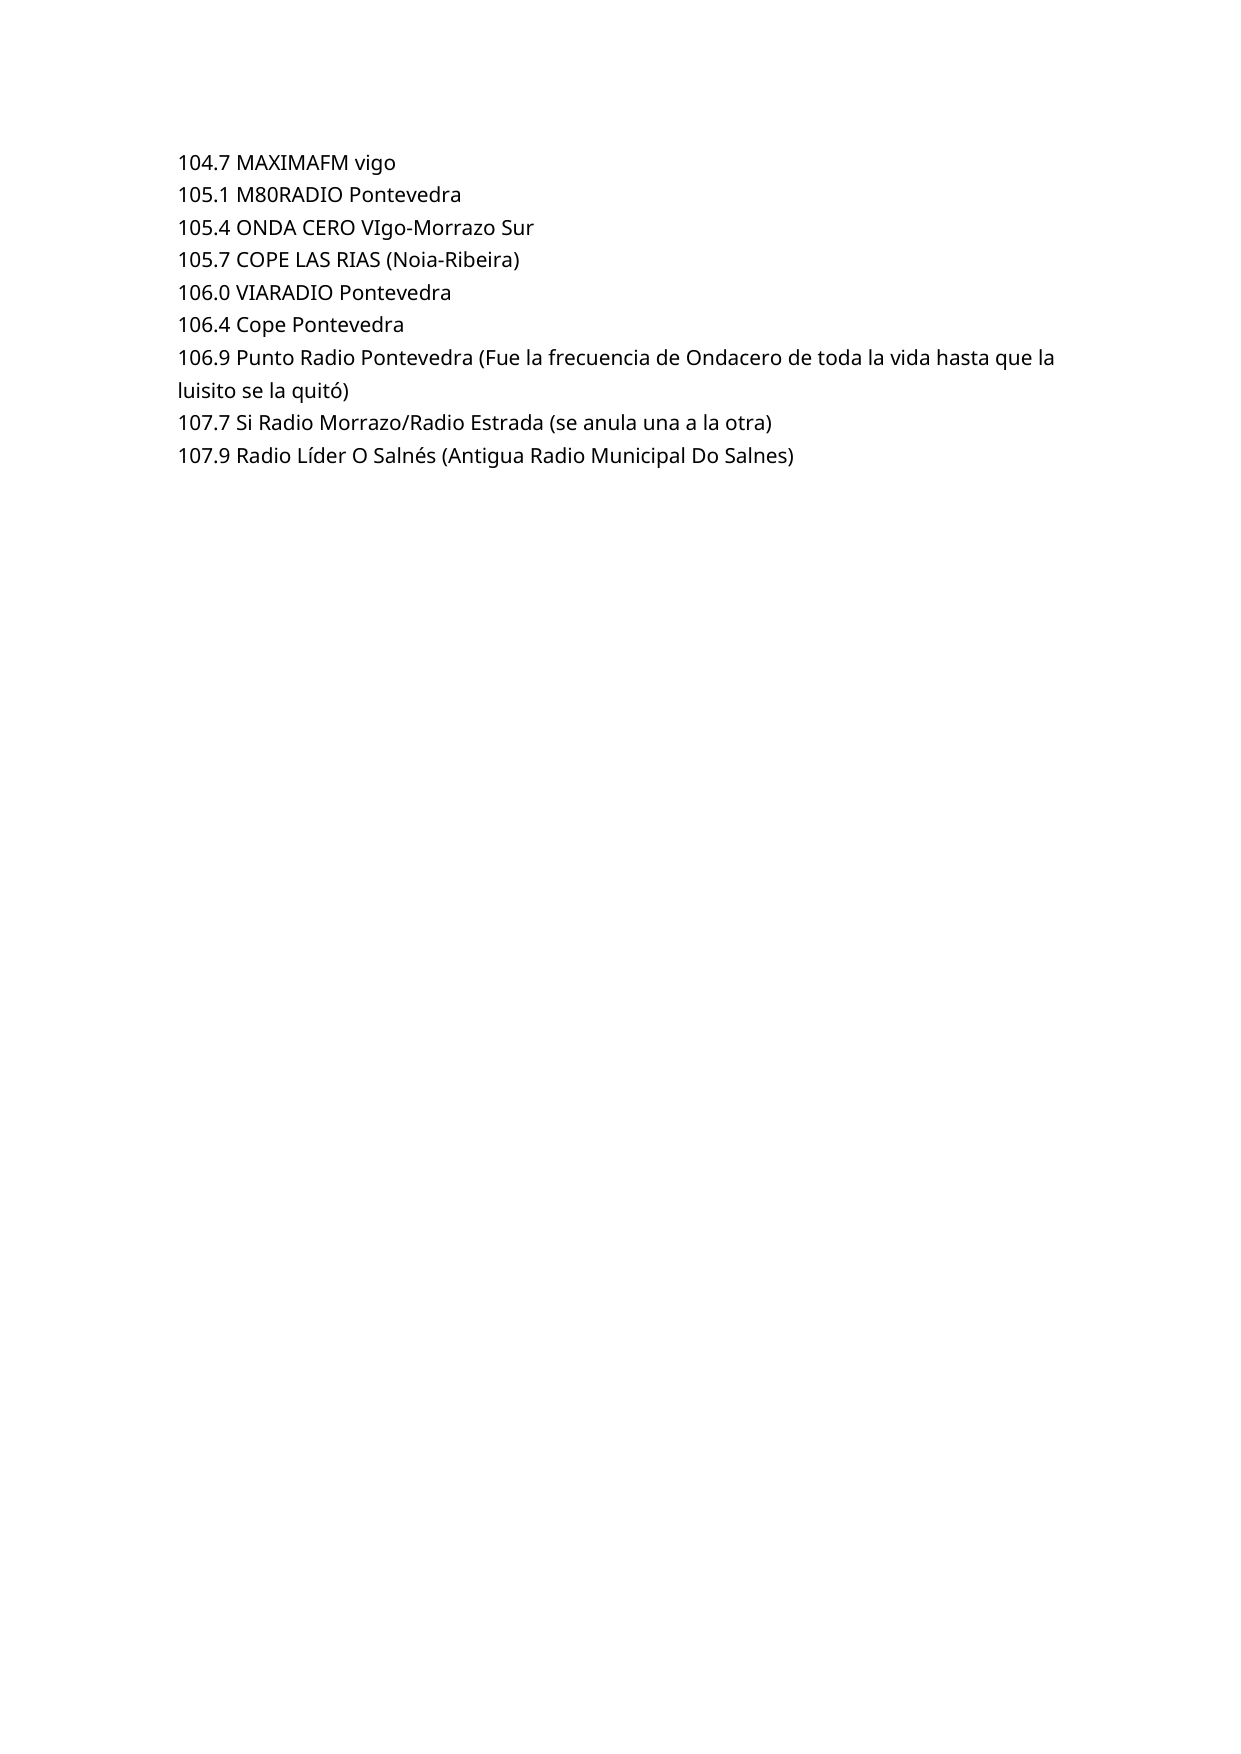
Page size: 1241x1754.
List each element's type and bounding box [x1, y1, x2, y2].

text [177, 148, 1063, 469]
